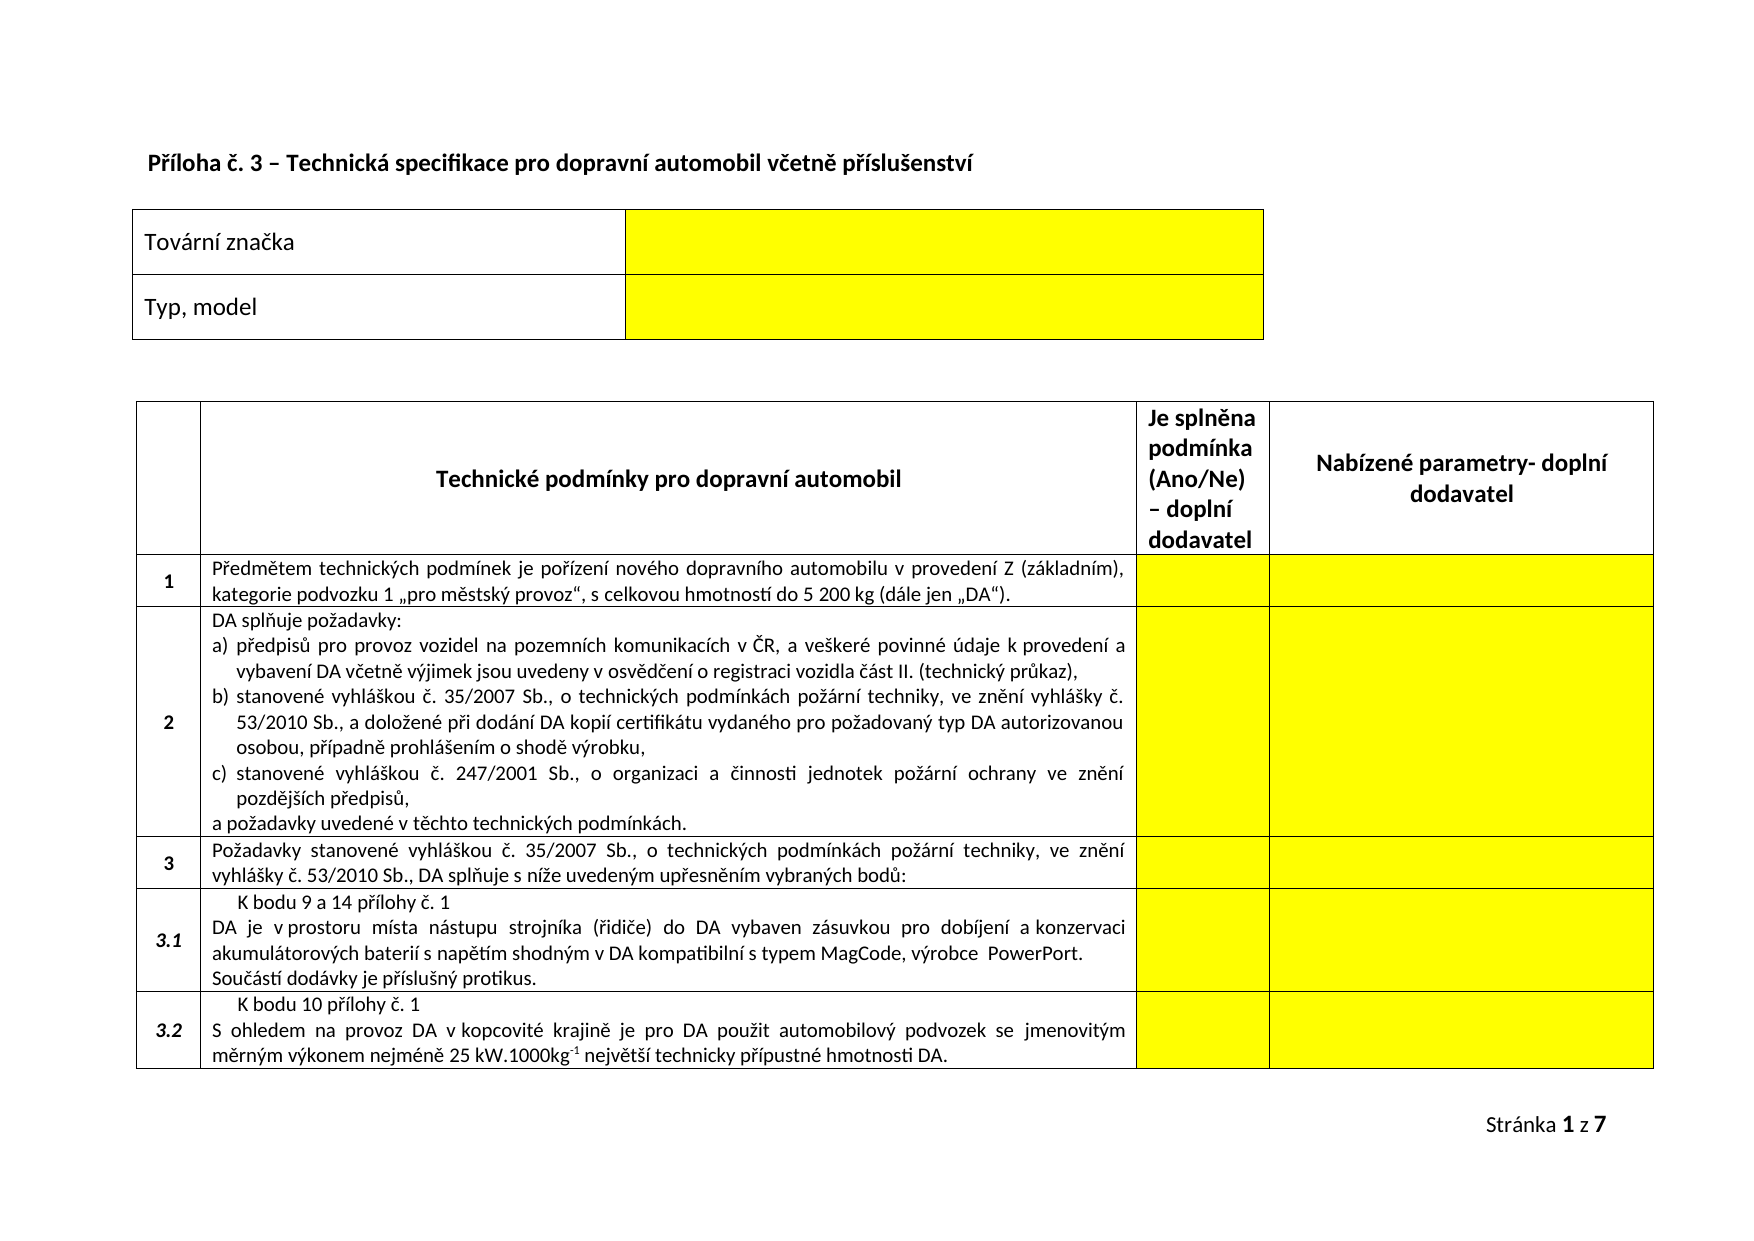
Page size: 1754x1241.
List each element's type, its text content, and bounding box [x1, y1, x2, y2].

table_cell Typ, model [133, 275, 625, 339]
table_cell [1270, 992, 1653, 1068]
table_header Nabízené parametry- doplní dodavatel [1270, 402, 1653, 554]
table_cell 3.2 [137, 992, 200, 1068]
table_cell [626, 275, 1263, 339]
table_cell [1137, 889, 1269, 991]
table_header [137, 402, 200, 554]
table_cell [1270, 607, 1653, 836]
table_header Je splněna podmínka (Ano/Ne) – doplní dodavatel [1137, 402, 1269, 554]
table_cell [1270, 889, 1653, 991]
text Příloha č. 3 – Technická specifikace pro dopravní automobil včetně příslušenství [148, 148, 1606, 178]
table_cell [1137, 837, 1269, 888]
table_cell 3.1 [137, 889, 200, 991]
table_cell Předmětem technických podmínek je pořízení nového dopravního automobilu v provedení Z (základním), kategorie podvozku 1 „pro městský provoz“, s celkovou hmotností do (dále jen „DA“). [201, 555, 1136, 606]
table_cell K bodu 10 přílohy č. 1 S ohledem na provoz DA v kopcovité krajině je pro DA použit automobilový podvozek se jmenovitým měrným výkonem nejméně 25 kW.1000kg-1 největší technicky přípustné hmotnosti DA. [201, 992, 1136, 1068]
table_cell K bodu 14 přílohy č. 1 DA je v prostoru místa nástupu strojníka (řidiče) do DA vybaven zásuvkou pro dobíjení a konzervaci akumulátorových baterií s napětím shodným v DA kompatibilní s typem MagCode, výrobce PowerPort. Součástí dodávky je příslušný protikus. [201, 889, 1136, 991]
table_cell [1137, 992, 1269, 1068]
table_cell [1137, 607, 1269, 836]
table_header [626, 210, 1263, 274]
table_header Technické podmínky pro dopravní automobil [201, 402, 1136, 554]
table_cell 2 [137, 607, 200, 836]
table_cell Požadavky stanovené vyhláškou č. 35/2007 Sb., o technických podmínkách požární techniky, ve znění vyhlášky č. 53/2010 Sb., DA splňuje s níže uvedeným upřesněním vybraných bodů: [201, 837, 1136, 888]
table_cell 1 [137, 555, 200, 606]
table_cell [1270, 555, 1653, 606]
table_header Tovární značka [133, 210, 625, 274]
table_cell DA splňuje požadavky: předpisů pro provoz vozidel na pozemních komunikacích v ČR, a veškeré povinné údaje k provedení a vybavení DA včetně výjimek jsou uvedeny v osvědčení o registraci vozidla část II. (technický průkaz), stanovené vyhláškou č. 35/2007 Sb., o technických podmínkách požární techniky, ve znění vyhlášky č. 53/2010 Sb., a doložené při dodání DA kopií certifikátu vydaného pro požadovaný typ DA autorizovanou osobou, případně prohlášením o shodě výrobku, stanovené vyhláškou č. 247/2001 Sb., o organizaci a činnosti jednotek požární ochrany ve znění pozdějších předpisů, a požadavky uvedené v těchto technických podmínkách. [201, 607, 1136, 836]
table_cell [1270, 837, 1653, 888]
table_cell 3 [137, 837, 200, 888]
table_cell [1137, 555, 1269, 606]
